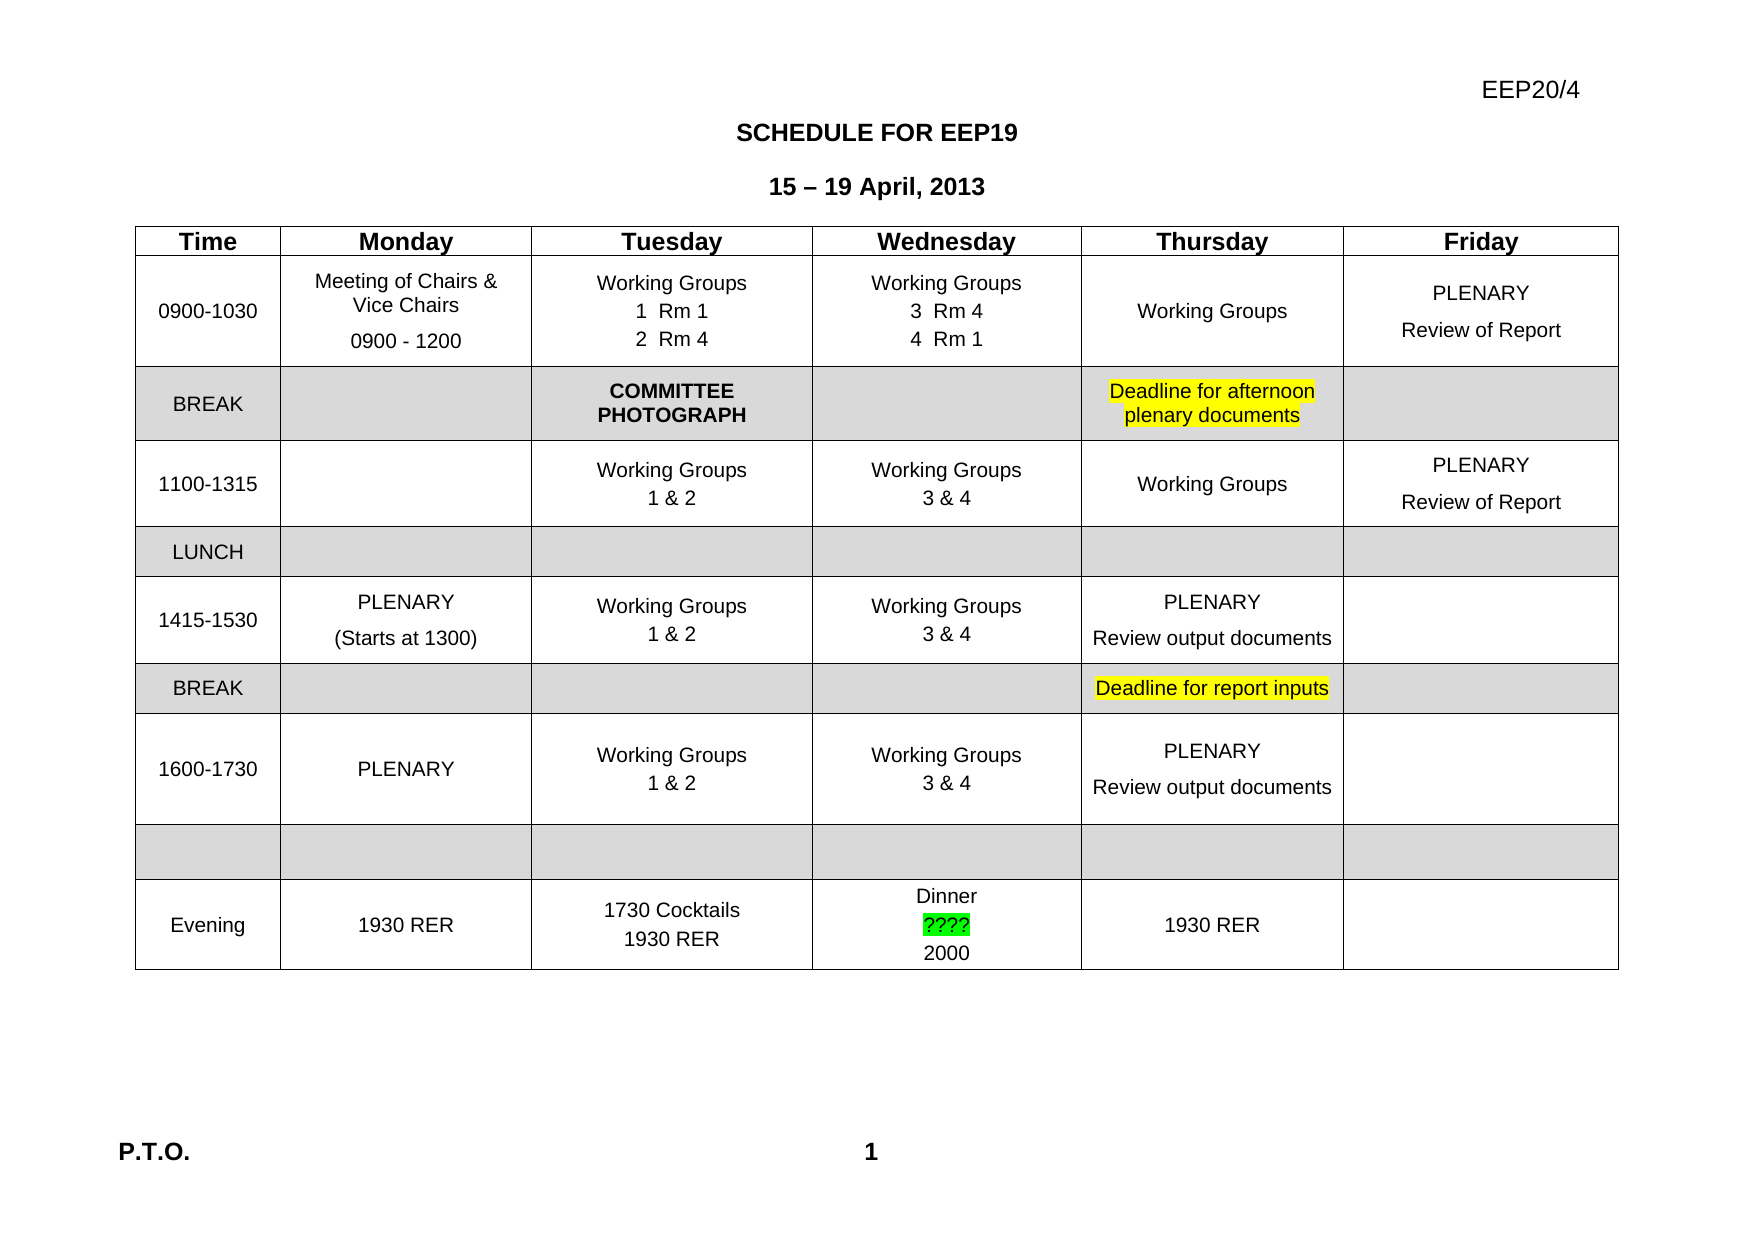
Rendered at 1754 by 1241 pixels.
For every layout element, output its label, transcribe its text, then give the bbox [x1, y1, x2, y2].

table_cell Deadline for report inputs [1082, 664, 1343, 713]
table_cell COMMITTEE PHOTOGRAPH [532, 367, 812, 440]
table_header Friday [1344, 227, 1618, 255]
table_cell [281, 664, 531, 713]
table_cell [1082, 825, 1343, 879]
table_cell [813, 664, 1081, 713]
text 15 – 19 April, 2013 [118, 172, 1636, 201]
table_cell [532, 527, 812, 576]
table_cell Evening [136, 880, 280, 969]
table_cell Working Groups 1 & 2 [532, 577, 812, 663]
table_header Time [136, 227, 280, 255]
table_cell [1344, 664, 1618, 713]
table_cell [281, 825, 531, 879]
table_cell Dinner ???? 2000 [813, 880, 1081, 969]
table_cell Working Groups [1082, 441, 1343, 526]
table_cell Working Groups 1 & 2 [532, 714, 812, 824]
table_cell PLENARY [281, 714, 531, 824]
table_cell PLENARY (Starts at 1300) [281, 577, 531, 663]
table_cell [1344, 825, 1618, 879]
table_cell Working Groups 3 & 4 [813, 714, 1081, 824]
table_cell [532, 825, 812, 879]
table_cell LUNCH [136, 527, 280, 576]
table_cell BREAK [136, 664, 280, 713]
table_header Thursday [1082, 227, 1343, 255]
table_cell [532, 664, 812, 713]
table_cell Working Groups 1 & 2 [532, 441, 812, 526]
table_cell 1415-1530 [136, 577, 280, 663]
table_cell [1344, 714, 1618, 824]
table_cell [281, 441, 531, 526]
table_header Tuesday [532, 227, 812, 255]
table_cell 1930 RER [1082, 880, 1343, 969]
table_cell Working Groups 1 Rm 1 2 Rm 4 [532, 256, 812, 366]
table_cell 1100-1315 [136, 441, 280, 526]
table_cell [1082, 527, 1343, 576]
table_cell BREAK [136, 367, 280, 440]
table_cell Working Groups 3 & 4 [813, 441, 1081, 526]
table_cell PLENARY Review output documents [1082, 577, 1343, 663]
table_cell [1344, 577, 1618, 663]
table_cell [281, 527, 531, 576]
table_cell Meeting of Chairs & Vice Chairs 0900 - 1200 [281, 256, 531, 366]
table_cell [813, 367, 1081, 440]
table_cell 1730 Cocktails 1930 RER [532, 880, 812, 969]
table_cell [136, 825, 280, 879]
table_cell [1344, 367, 1618, 440]
table_cell PLENARY Review output documents [1082, 714, 1343, 824]
table_cell 1600-1730 [136, 714, 280, 824]
table_cell 0900-1030 [136, 256, 280, 366]
table_cell [281, 367, 531, 440]
table_cell Working Groups 3 & 4 [813, 577, 1081, 663]
table_cell Deadline for afternoon plenary documents [1082, 367, 1343, 440]
text SCHEDULE FOR EEP19 [118, 118, 1636, 147]
table_header Wednesday [813, 227, 1081, 255]
table_cell [1344, 527, 1618, 576]
table_cell Working Groups [1082, 256, 1343, 366]
table_cell [813, 527, 1081, 576]
table_cell Working Groups 3 Rm 4 4 Rm 1 [813, 256, 1081, 366]
table_cell [1344, 880, 1618, 969]
table_header Monday [281, 227, 531, 255]
table_cell PLENARY Review of Report [1344, 256, 1618, 366]
table_cell 1930 RER [281, 880, 531, 969]
table_cell [813, 825, 1081, 879]
table_cell PLENARY Review of Report [1344, 441, 1618, 526]
